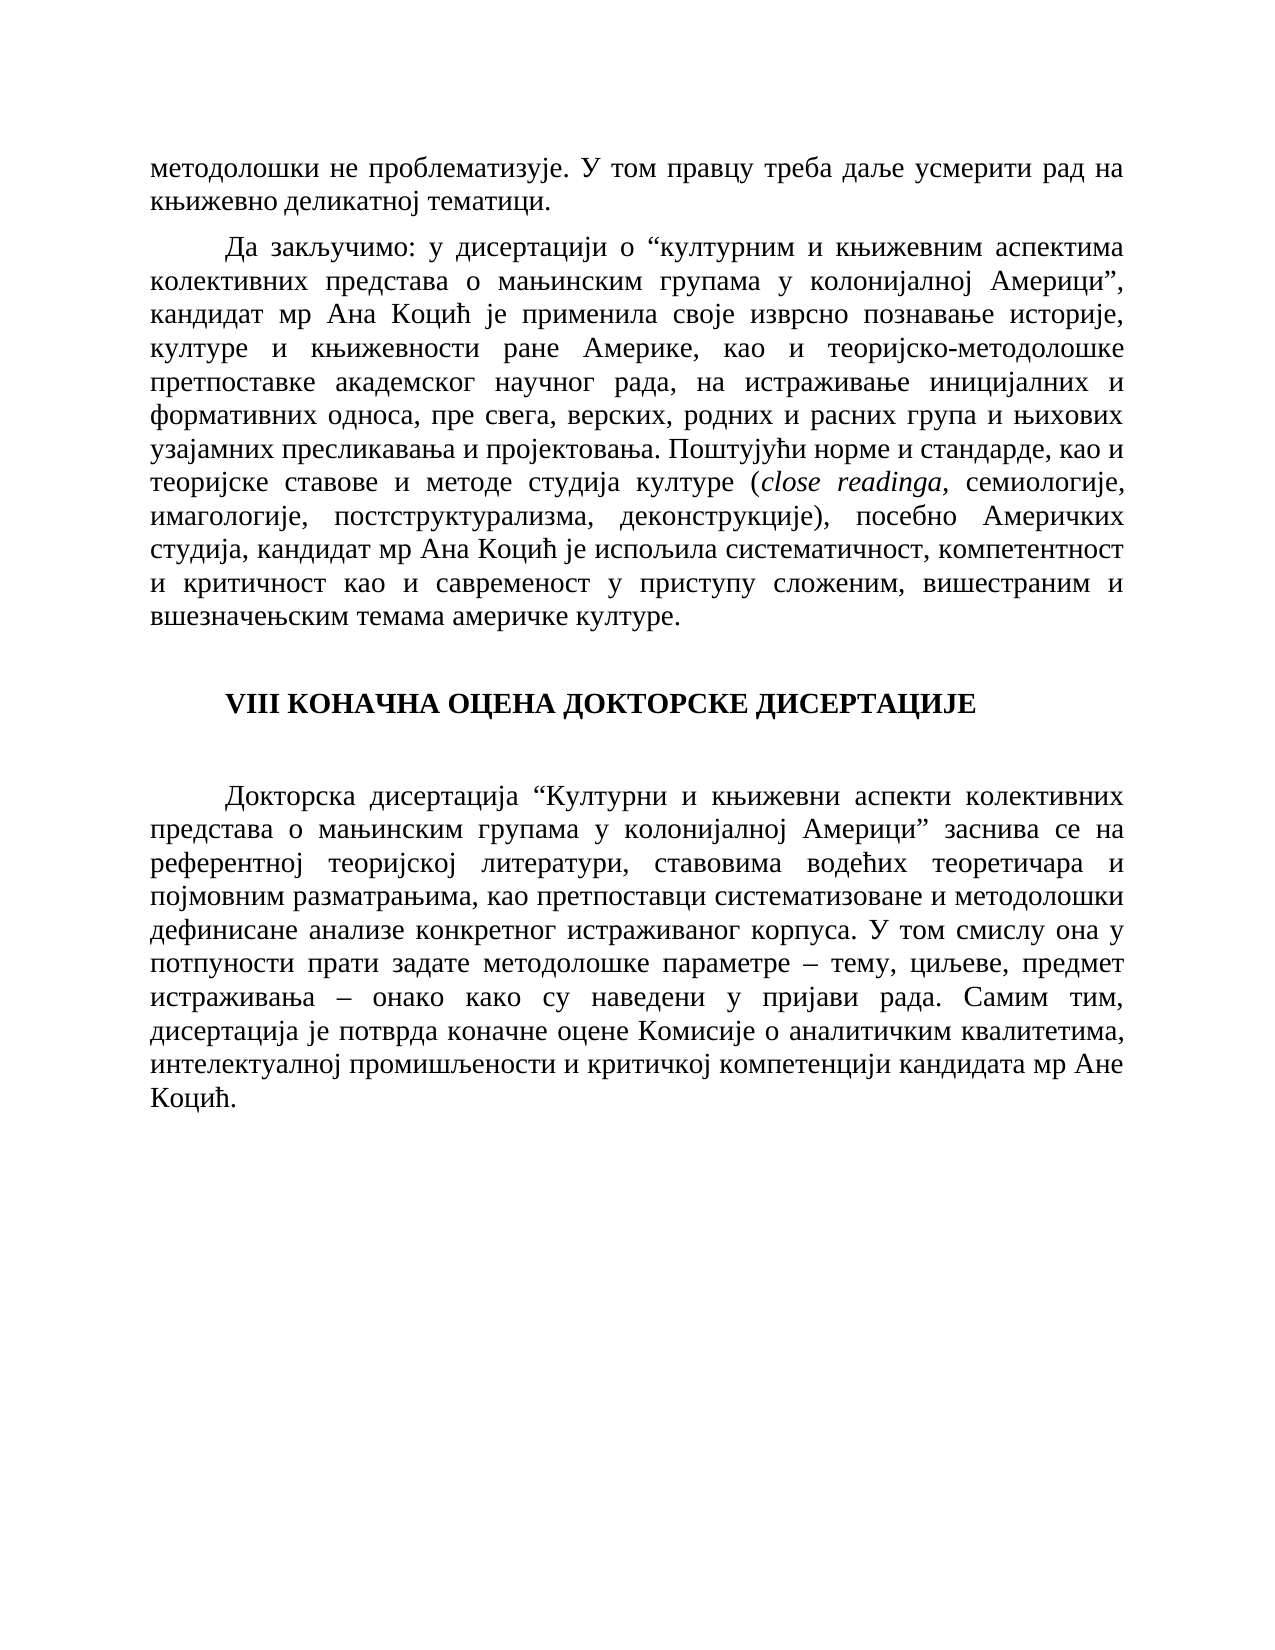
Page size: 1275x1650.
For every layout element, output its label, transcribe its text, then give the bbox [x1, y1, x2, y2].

text Да закључимо: у дисертацији о “културним и књижевним аспектима колективних представа о мањинским групама у колонијалној Америци”, кандидат мр Ана Коцић је применила своје изврсно познавање историје, културе и књижевности ране Америке, као и теоријско-методолошке претпоставке академског научног рада, на истраживање иницијалних и формативних односа, пре свега, верских, родних и расних група и њихових узајамних пресликавања и пројектовања. Поштујући норме и стандарде, као и теоријске ставове и методе студија културе (close readingа, семиологије, имагологије, постструктурализма, деконструкције), посебно Америчких студија, кандидат мр Ана Коцић је испољила систематичност, компетентност и критичност као и савременост у приступу сложеним, вишестраним и вшезначењским темама америчке културе. [150, 229, 1125, 632]
text VIII КОНАЧНА ОЦЕНА ДОКТОРСКЕ ДИСЕРТАЦИЈЕ [150, 686, 1125, 719]
text Докторска дисертација “Културни и књижевни аспекти колективних представа о мањинским групама у колонијалној Америци” заснива се на референтној теоријској литератури, ставовима водећих теоретичара и појмовним разматрањима, као претпоставци систематизоване и методолошки дефинисане анализе конкретног истраживаног корпуса. У том смислу она у потпуности прати задате методолошке параметре – тему, циљеве, предмет истраживања – онако како су наведени у пријави рада. Самим тим, дисертација je потврда коначне оцене Комисије о аналитичким квалитетима, интелектуалној промишљености и критичкој компетенцији кандидата мр Ане Коцић. [150, 778, 1125, 1113]
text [150, 150, 1125, 217]
